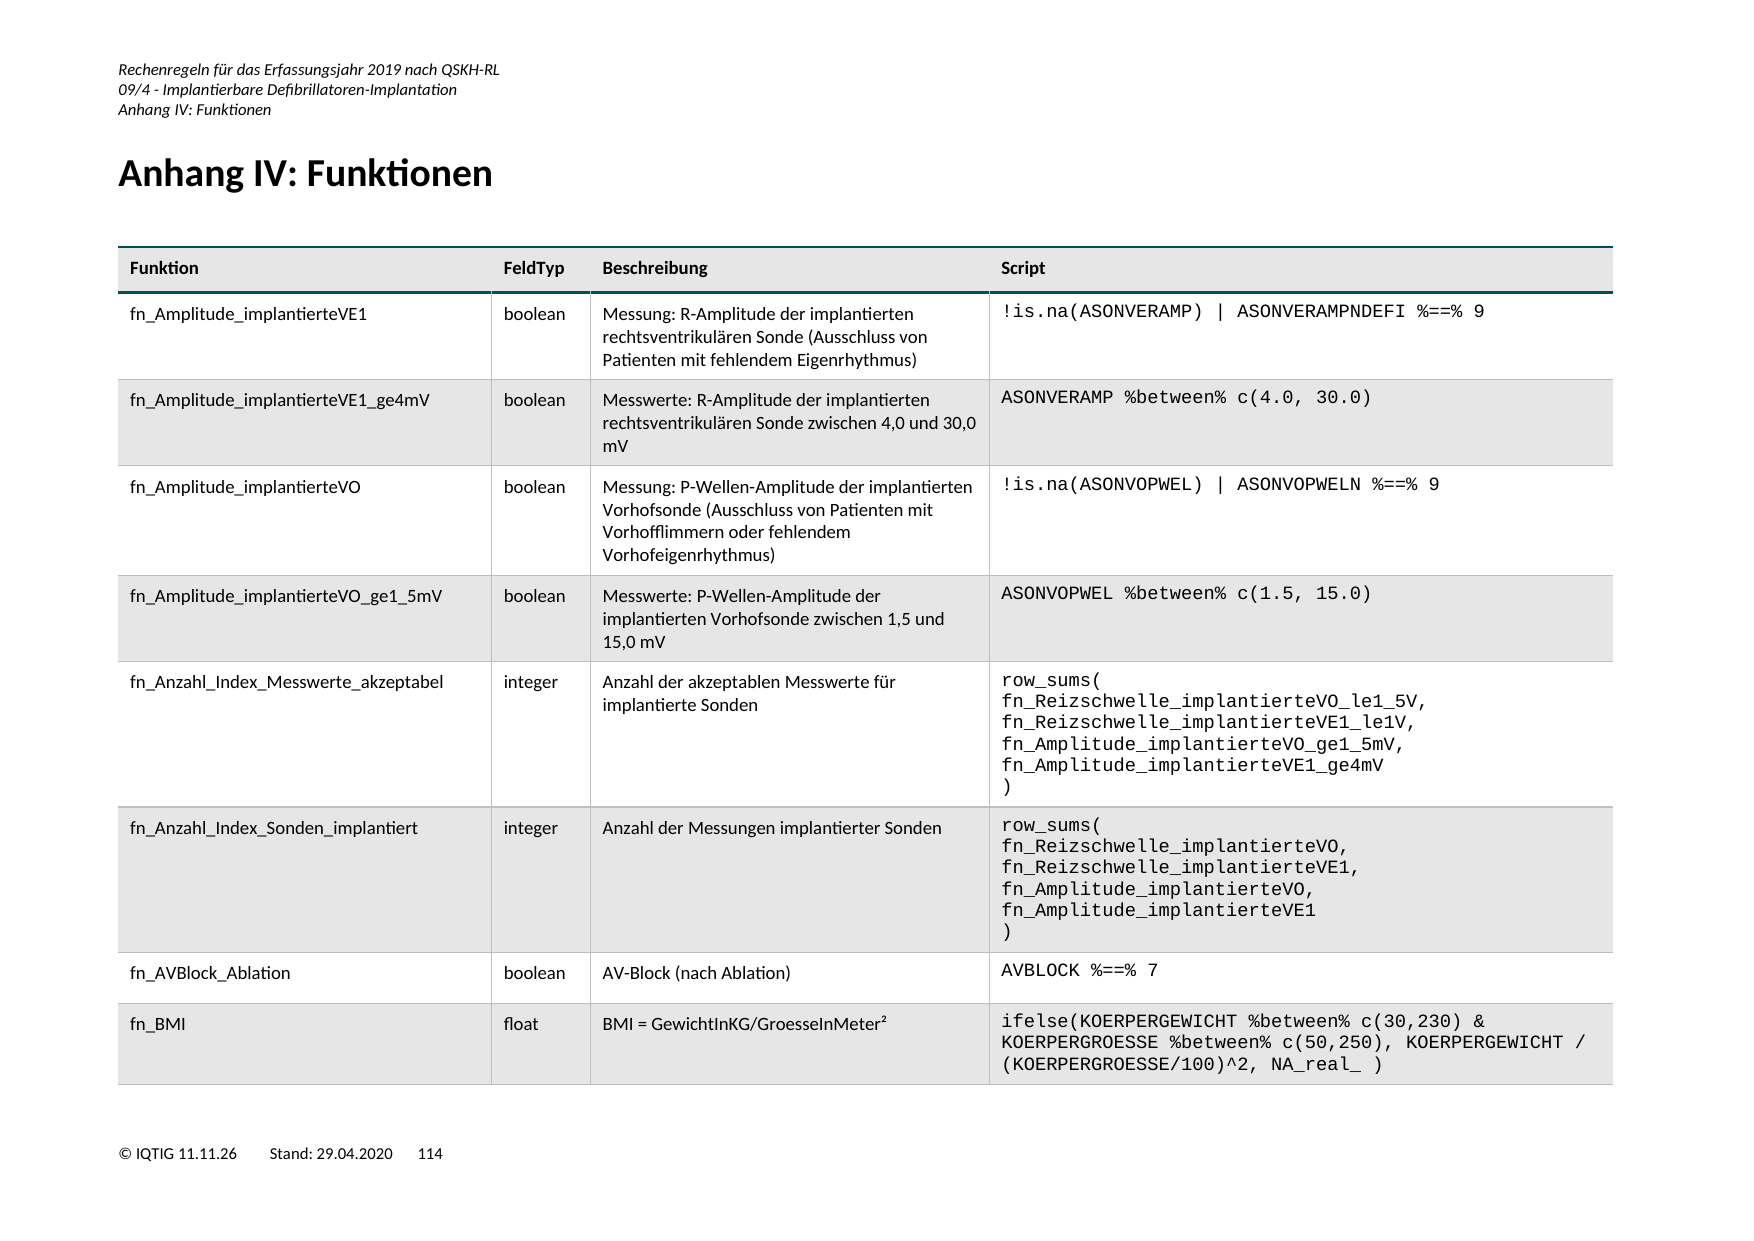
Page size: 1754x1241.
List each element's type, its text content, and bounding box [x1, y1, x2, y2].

table_cell Messwerte: R-Amplitude der implantierten rechtsventrikulären Sonde zwischen 4,0 und 30,0 mV [591, 380, 989, 465]
table_header Script [989, 248, 1613, 291]
table_cell float [492, 1004, 590, 1084]
table_cell fn_Amplitude_implantierteVE1 [118, 294, 491, 379]
table_cell AVBLOCK %==% 7 [990, 953, 1613, 1003]
table_cell ASONVERAMP %between% c(4.0, 30.0) [990, 380, 1613, 465]
table_cell boolean [492, 294, 590, 379]
table_cell fn_Amplitude_implantierteVE1_ge4mV [118, 380, 491, 465]
table_cell row_sums( fn_Reizschwelle_implantierteVO_le1_5V, fn_Reizschwelle_implantierteVE1_le1V, fn_Amplitude_implantierteVO_ge1_5mV, fn_Amplitude_implantierteVE1_ge4mV ) [990, 662, 1613, 806]
table_header Beschreibung [591, 248, 989, 291]
table_cell Messung: R-Amplitude der implantierten rechtsventrikulären Sonde (Ausschluss von Patienten mit fehlendem Eigenrhythmus) [591, 294, 989, 379]
table_cell fn_Amplitude_implantierteVO_ge1_5mV [118, 576, 491, 661]
table_cell !is.na(ASONVOPWEL) | ASONVOPWELN %==% 9 [990, 466, 1613, 575]
table_cell Anzahl der Messungen implantierter Sonden [591, 808, 989, 952]
table_cell integer [492, 662, 590, 806]
table_cell ASONVOPWEL %between% c(1.5, 15.0) [990, 576, 1613, 661]
table_cell ifelse(KOERPERGEWICHT %between% c(30,230) & KOERPERGROESSE %between% c(50,250), KOERPERGEWICHT / (KOERPERGROESSE/100)^2, NA_real_ ) [990, 1004, 1613, 1084]
table_cell fn_Anzahl_Index_Messwerte_akzeptabel [118, 662, 491, 806]
table_cell boolean [492, 466, 590, 575]
table_cell boolean [492, 576, 590, 661]
table_cell AV-Block (nach Ablation) [591, 953, 989, 1003]
table_cell !is.na(ASONVERAMP) | ASONVERAMPNDEFI %==% 9 [990, 294, 1613, 379]
table_cell fn_Anzahl_Index_Sonden_implantiert [118, 808, 491, 952]
table_header FeldTyp [492, 248, 591, 291]
table_cell fn_AVBlock_Ablation [118, 953, 491, 1003]
table_cell fn_Amplitude_implantierteVO [118, 466, 491, 575]
table_cell fn_BMI [118, 1004, 491, 1084]
table_cell row_sums( fn_Reizschwelle_implantierteVO, fn_Reizschwelle_implantierteVE1, fn_Amplitude_implantierteVO, fn_Amplitude_implantierteVE1 ) [990, 808, 1613, 952]
table_cell Messung: P-Wellen-Amplitude der implantierten Vorhofsonde (Ausschluss von Patienten mit Vorhofflimmern oder fehlendem Vorhofeigenrhythmus) [591, 466, 989, 575]
table_cell boolean [492, 953, 590, 1003]
table_cell Messwerte: P-Wellen-Amplitude der implantierten Vorhofsonde zwischen 1,5 und 15,0 mV [591, 576, 989, 661]
text Anhang IV: Funktionen [118, 148, 1636, 196]
table_cell Anzahl der akzeptablen Messwerte für implantierte Sonden [591, 662, 989, 806]
table_header Funktion [118, 248, 492, 291]
table_cell BMI = GewichtInKG/GroesseInMeter² [591, 1004, 989, 1084]
table_cell boolean [492, 380, 590, 465]
table_cell integer [492, 808, 590, 952]
